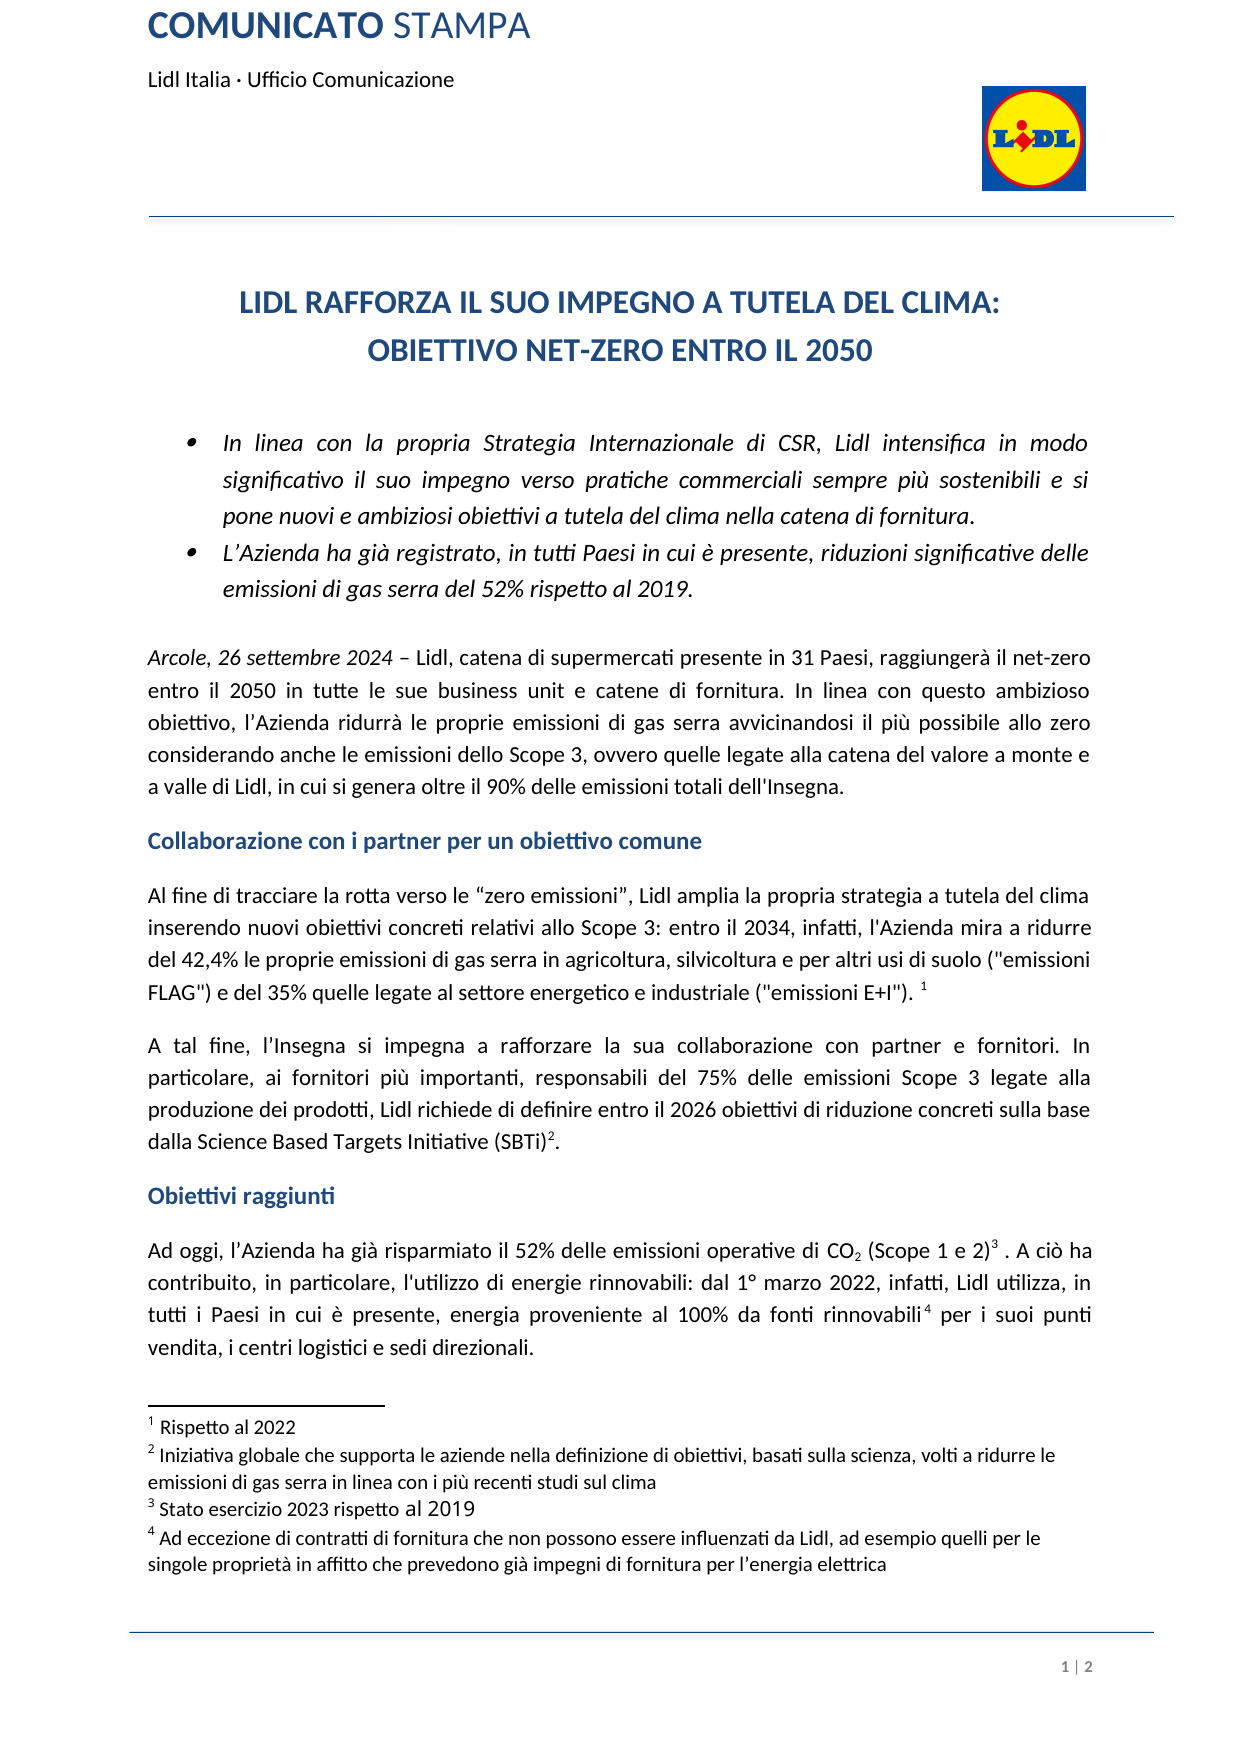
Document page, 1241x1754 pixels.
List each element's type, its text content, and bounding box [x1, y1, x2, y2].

text Collaborazione con i partner per un obiettivo comune [148, 825, 1092, 856]
text obiettivo Net-Zero entro il 2050 [148, 329, 1092, 370]
text A tal fine, l’Insegna si impegna a rafforzare la sua collaborazione con partner e fornitori. In particolare, ai fornitori più importanti, responsabili del 75% delle emissioni Scope 3 legate alla produzione dei prodotti, Lidl richiede di definire entro il 2026 obiettivi di riduzione concreti sulla base dalla Science Based Targets Initiative (SBTi). [148, 1031, 1092, 1155]
text Ad oggi, l’Azienda ha già risparmiato il 52% delle emissioni operative di CO2 (Scope 1 e 2) . A ciò ha contribuito, in particolare, l'utilizzo di energie rinnovabili: dal 1° marzo 2022, infatti, Lidl utilizza, in tutti i Paesi in cui è presente, energia proveniente al 100% da fonti rinnovabili per i suoi punti vendita, i centri logistici e sedi direzionali. [148, 1236, 1092, 1361]
text Obiettivi raggiunti [148, 1180, 1092, 1211]
list L’Azienda ha già registrato, in tutti Paesi in cui è presente, riduzioni significative delle emissioni di gas serra del 52% rispetto al 2019. [185, 537, 1092, 604]
list In linea con la propria Strategia Internazionale di CSR, Lidl intensifica in modo significativo il suo impegno verso pratiche commerciali sempre più sostenibili e si pone nuovi e ambiziosi obiettivi a tutela del clima nella catena di fornitura. [185, 427, 1092, 531]
picture [981, 86, 1087, 192]
text Lidl rafforza IL SUO impegno A Tutela DEL clima: [148, 281, 1092, 321]
text Al fine di tracciare la rotta verso le “zero emissioni”, Lidl amplia la propria strategia a tutela del clima inserendo nuovi obiettivi concreti relativi allo Scope 3: entro il 2034, infatti, l'Azienda mira a ridurre del 42,4% le proprie emissioni di gas serra in agricoltura, silvicoltura e per altri usi di suolo ("emissioni FLAG") e del 35% quelle legate al settore energetico e industriale ("emissioni E+I"). [148, 881, 1092, 1006]
text Arcole, 26 settembre 2024 – Lidl, catena di supermercati presente in 31 Paesi, raggiungerà il net-zero entro il 2050 in tutte le sue business unit e catene di fornitura. In linea con questo ambizioso obiettivo, l’Azienda ridurrà le proprie emissioni di gas serra avvicinandosi il più possibile allo zero considerando anche le emissioni dello Scope 3, ovvero quelle legate alla catena del valore a monte e a valle di Lidl, in cui si genera oltre il 90% delle emissioni totali dell'Insegna. [148, 643, 1092, 800]
